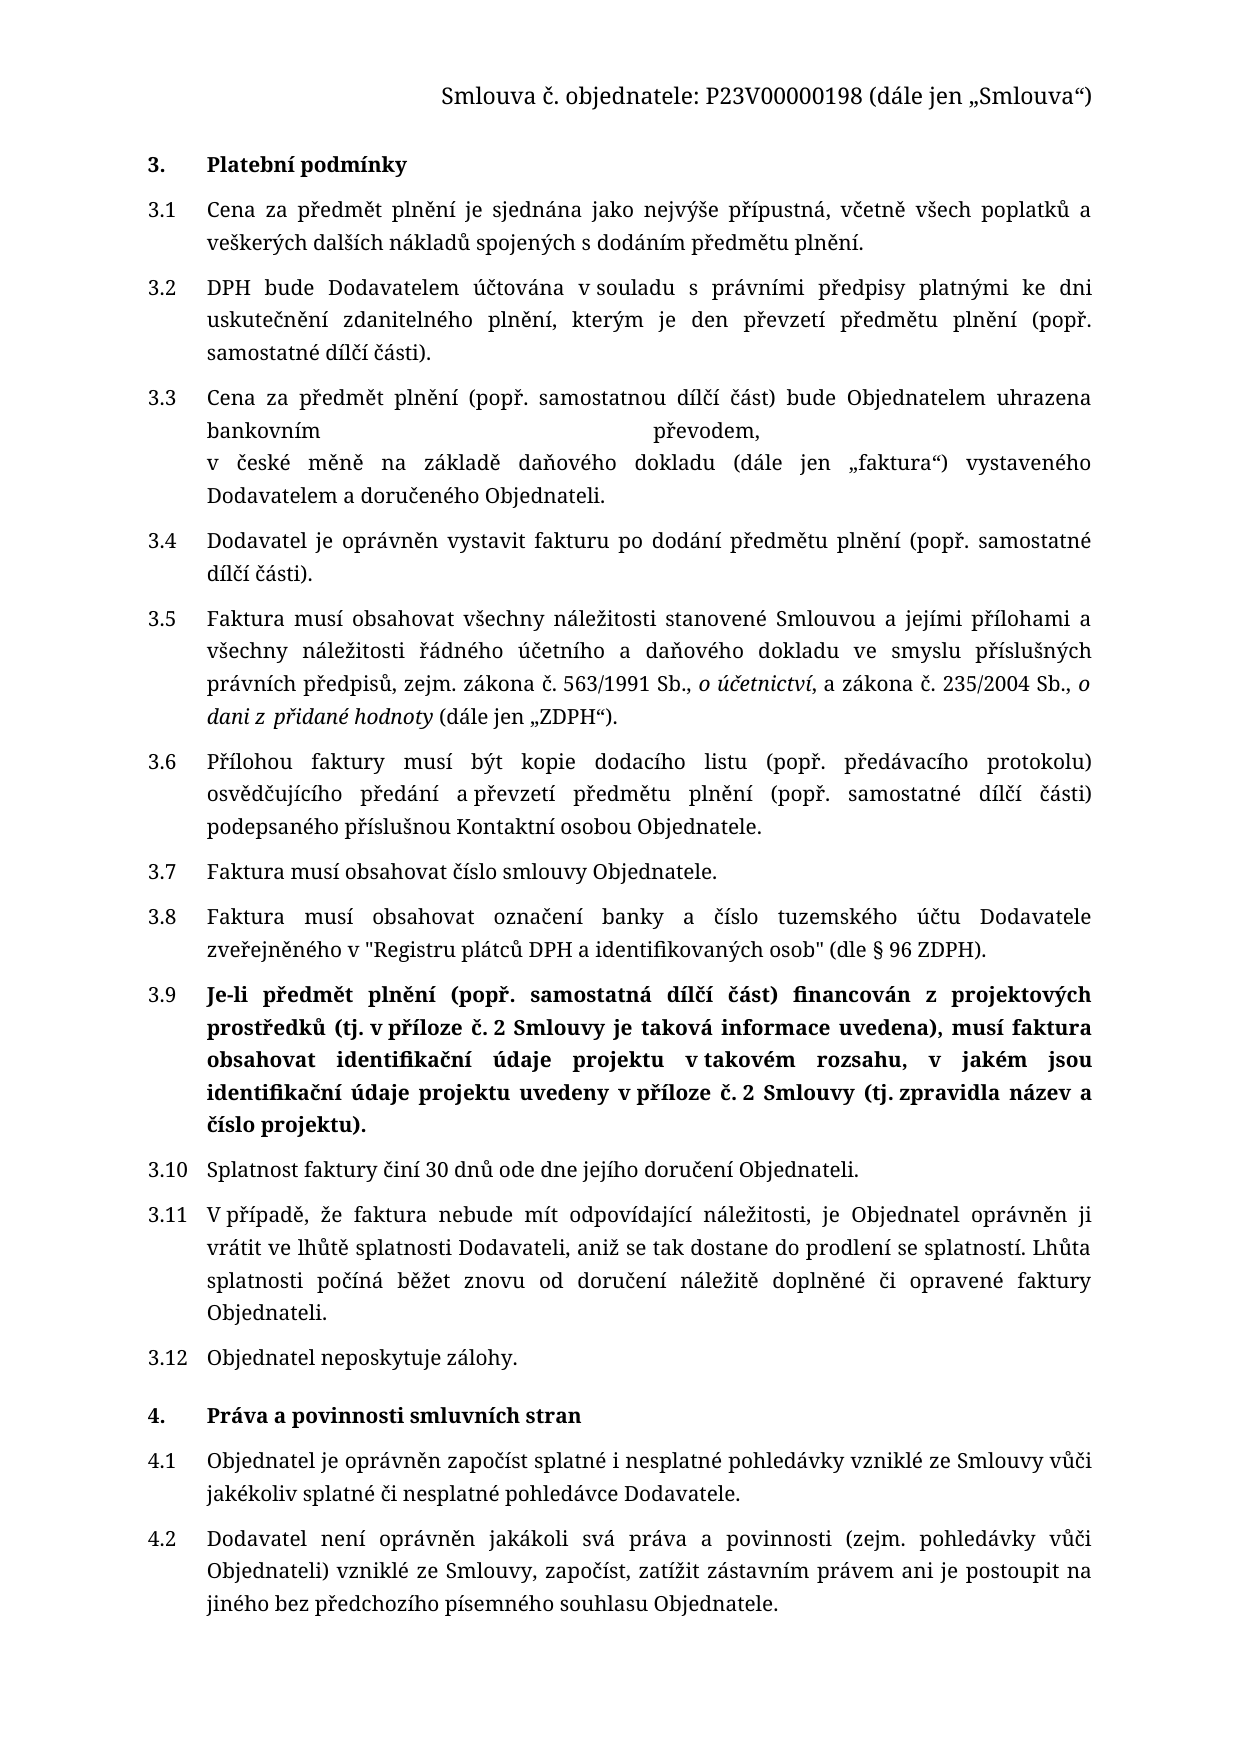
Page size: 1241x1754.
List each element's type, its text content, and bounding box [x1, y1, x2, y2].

list Faktura musí obsahovat všechny náležitosti stanovené Smlouvou a jejími přílohami a všechny náležitosti řádného účetního a daňového dokladu ve smyslu příslušných právních předpisů, zejm. zákona č. 563/1991 Sb., o účetnictví, a zákona č. 235/2004 Sb., o dani z přidané hodnoty (dále jen „ZDPH“). [148, 604, 1093, 730]
list Splatnost faktury činí 30 dnů ode dne jejího doručení Objednateli. [148, 1156, 1093, 1184]
list DPH bude Dodavatelem účtována v souladu s právními předpisy platnými ke dni uskutečnění zdanitelného plnění, kterým je den převzetí předmětu plnění (popř. samostatné dílčí části). [148, 273, 1093, 367]
list Cena za předmět plnění (popř. samostatnou dílčí část) bude Objednatelem uhrazena bankovním převodem, v české měně na základě daňového dokladu (dále jen „faktura“) vystaveného Dodavatelem a doručeného Objednateli. [148, 383, 1093, 509]
list Faktura musí obsahovat číslo smlouvy Objednatele. [148, 857, 1093, 886]
list Objednatel neposkytuje zálohy. [148, 1343, 1093, 1372]
list Platební podmínky [148, 150, 1093, 179]
list Faktura musí obsahovat označení banky a číslo tuzemského účtu Dodavatele zveřejněného v "Registru plátců DPH a identifikovaných osob" (dle § 96 ZDPH). [148, 902, 1093, 963]
list Cena za předmět plnění je sjednána jako nejvýše přípustná, včetně všech poplatků a veškerých dalších nákladů spojených s dodáním předmětu plnění. [148, 195, 1093, 256]
list Přílohou faktury musí být kopie dodacího listu (popř. předávacího protokolu) osvědčujícího předání a převzetí předmětu plnění (popř. samostatné dílčí části) podepsaného příslušnou Kontaktní osobou Objednatele. [148, 747, 1093, 841]
list Je-li předmět plnění (popř. samostatná dílčí část) financován z projektových prostředků (tj. v příloze č. 2 Smlouvy je taková informace uvedena), musí faktura obsahovat identifikační údaje projektu v takovém rozsahu, v jakém jsou identifikační údaje projektu uvedeny v příloze č. 2 Smlouvy (tj. zpravidla název a číslo projektu). [148, 980, 1093, 1139]
list Práva a povinnosti smluvních stran [148, 1401, 1093, 1429]
list Objednatel je oprávněn započíst splatné i nesplatné pohledávky vzniklé ze Smlouvy vůči jakékoliv splatné či nesplatné pohledávce Dodavatele. [148, 1446, 1093, 1507]
list V případě, že faktura nebude mít odpovídající náležitosti, je Objednatel oprávněn ji vrátit ve lhůtě splatnosti Dodavateli, aniž se tak dostane do prodlení se splatností. Lhůta splatnosti počíná běžet znovu od doručení náležitě doplněné či opravené faktury Objednateli. [148, 1201, 1093, 1327]
list Dodavatel je oprávněn vystavit fakturu po dodání předmětu plnění (popř. samostatné dílčí části). [148, 526, 1093, 587]
list Dodavatel není oprávněn jakákoli svá práva a povinnosti (zejm. pohledávky vůči Objednateli) vzniklé ze Smlouvy, započíst, zatížit zástavním právem ani je postoupit na jiného bez předchozího písemného souhlasu Objednatele. [148, 1524, 1093, 1618]
